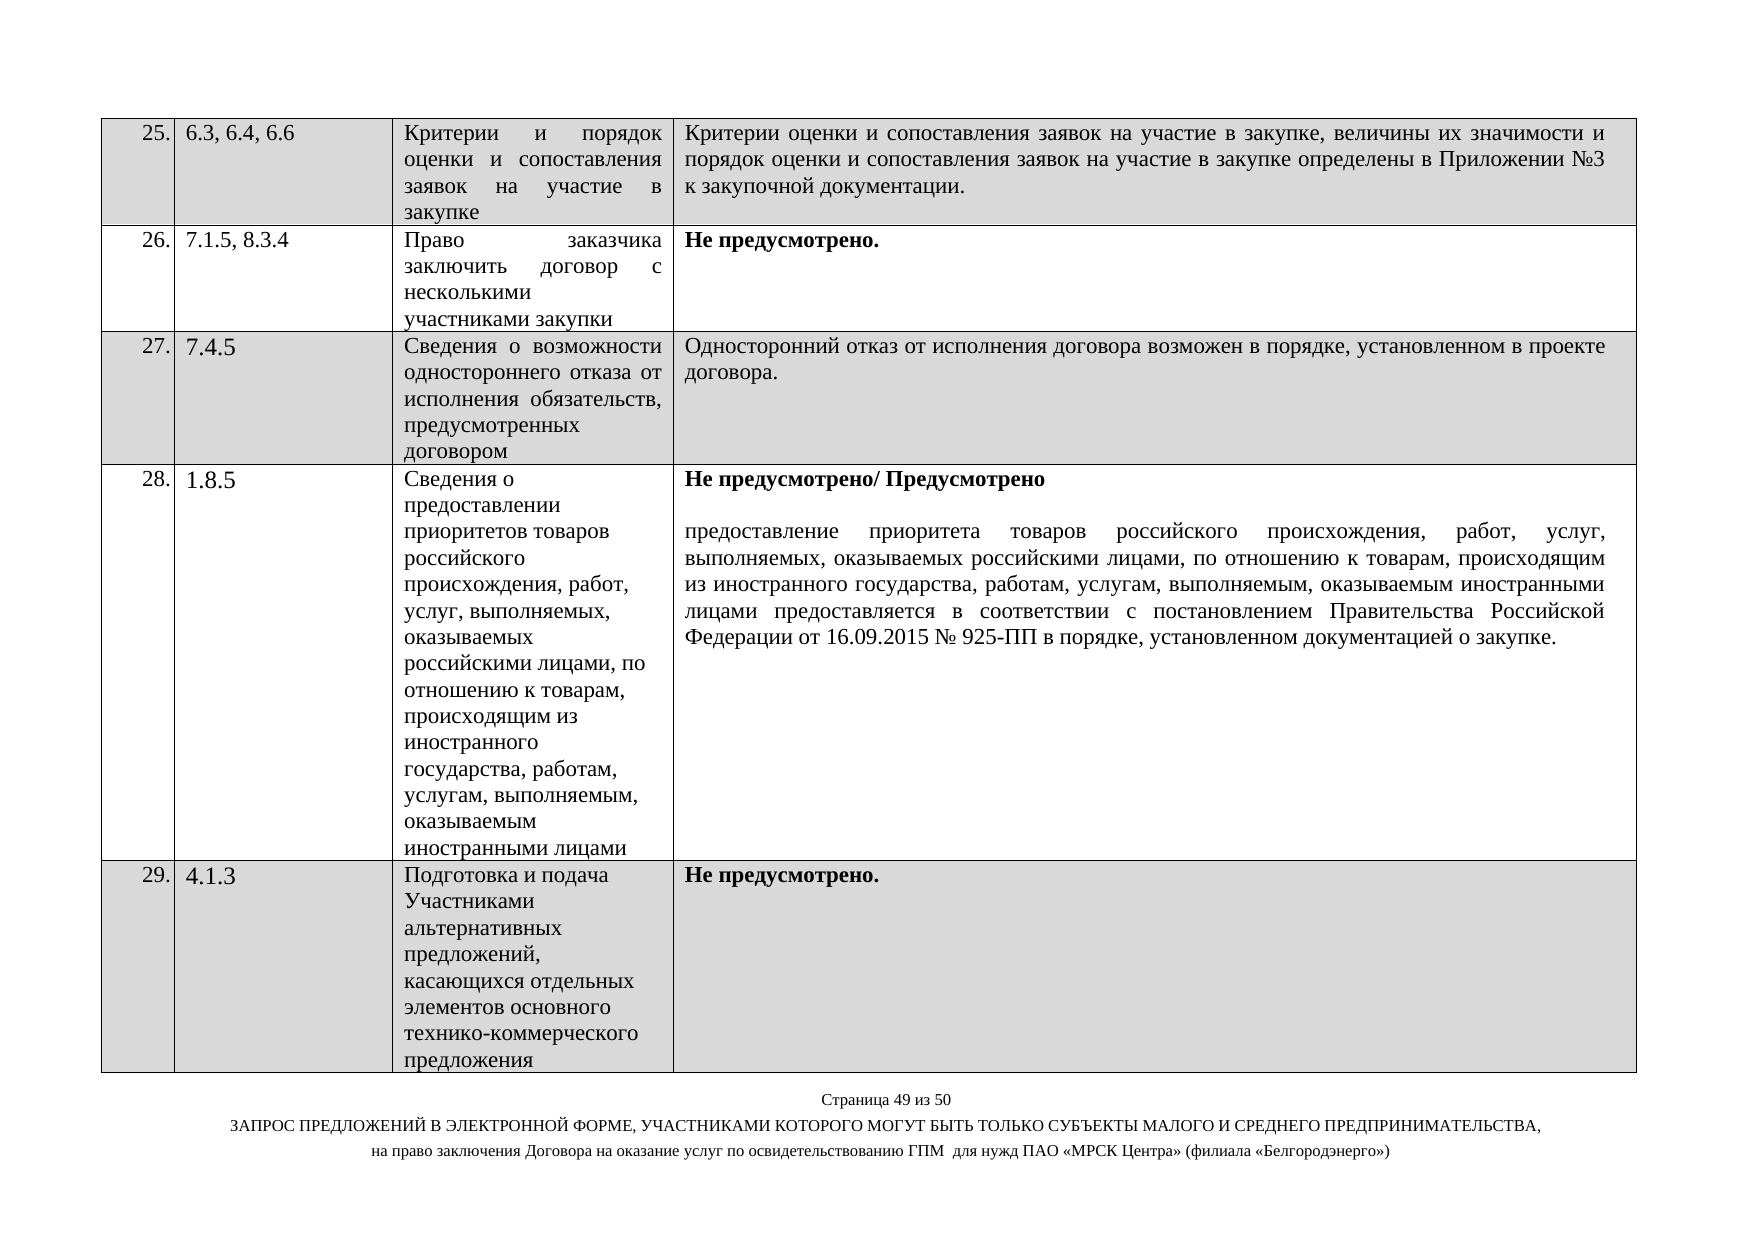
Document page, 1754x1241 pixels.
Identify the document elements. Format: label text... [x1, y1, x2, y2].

table_cell 4.1.3 [175, 861, 392, 1072]
table_cell Право заказчика заключить договор с несколькими участниками закупки [393, 226, 673, 331]
table_cell [102, 332, 174, 464]
table_cell Критерии и порядок оценки и сопоставления заявок на участие в закупке [393, 119, 673, 224]
table_cell Не предусмотрено. [674, 861, 1636, 1072]
table_cell 6.3, 6.4, 6.6 [175, 119, 392, 224]
table_cell 1.8.5 [175, 465, 392, 860]
table_cell [102, 465, 174, 860]
table_cell [102, 226, 174, 331]
table_cell 7.1.5, 8.3.4 [175, 226, 392, 331]
table_cell Критерии оценки и сопоставления заявок на участие в закупке, величины их значимости и порядок оценки и сопоставления заявок на участие в закупке определены в Приложении №3 к закупочной документации. [674, 119, 1636, 224]
table_cell [102, 861, 174, 1072]
table_cell Сведения о предоставлении приоритетов товаров российского происхождения, работ, услуг, выполняемых, оказываемых российскими лицами, по отношению к товарам, происходящим из иностранного государства, работам, услугам, выполняемым, оказываемым иностранными лицами [393, 465, 673, 860]
table_cell Не предусмотрено/ Предусмотрено предоставление приоритета товаров российского происхождения, работ, услуг, выполняемых, оказываемых российскими лицами, по отношению к товарам, происходящим из иностранного государства, работам, услугам, выполняемым, оказываемым иностранными лицами предоставляется в соответствии с постановлением Правительства Российской Федерации от 16.09.2015 № 925-ПП в порядке, установленном документацией о закупке. [674, 465, 1636, 860]
table_cell Не предусмотрено. [674, 226, 1636, 331]
table_cell Односторонний отказ от исполнения договора возможен в порядке, установленном в проекте договора. [674, 332, 1636, 464]
table_cell Подготовка и подача Участниками альтернативных предложений, касающихся отдельных элементов основного технико-коммерческого предложения [393, 861, 673, 1072]
table_cell [102, 119, 174, 224]
table_cell Сведения о возможности одностороннего отказа от исполнения обязательств, предусмотренных договором [393, 332, 673, 464]
table_cell 7.4.5 [175, 332, 392, 464]
